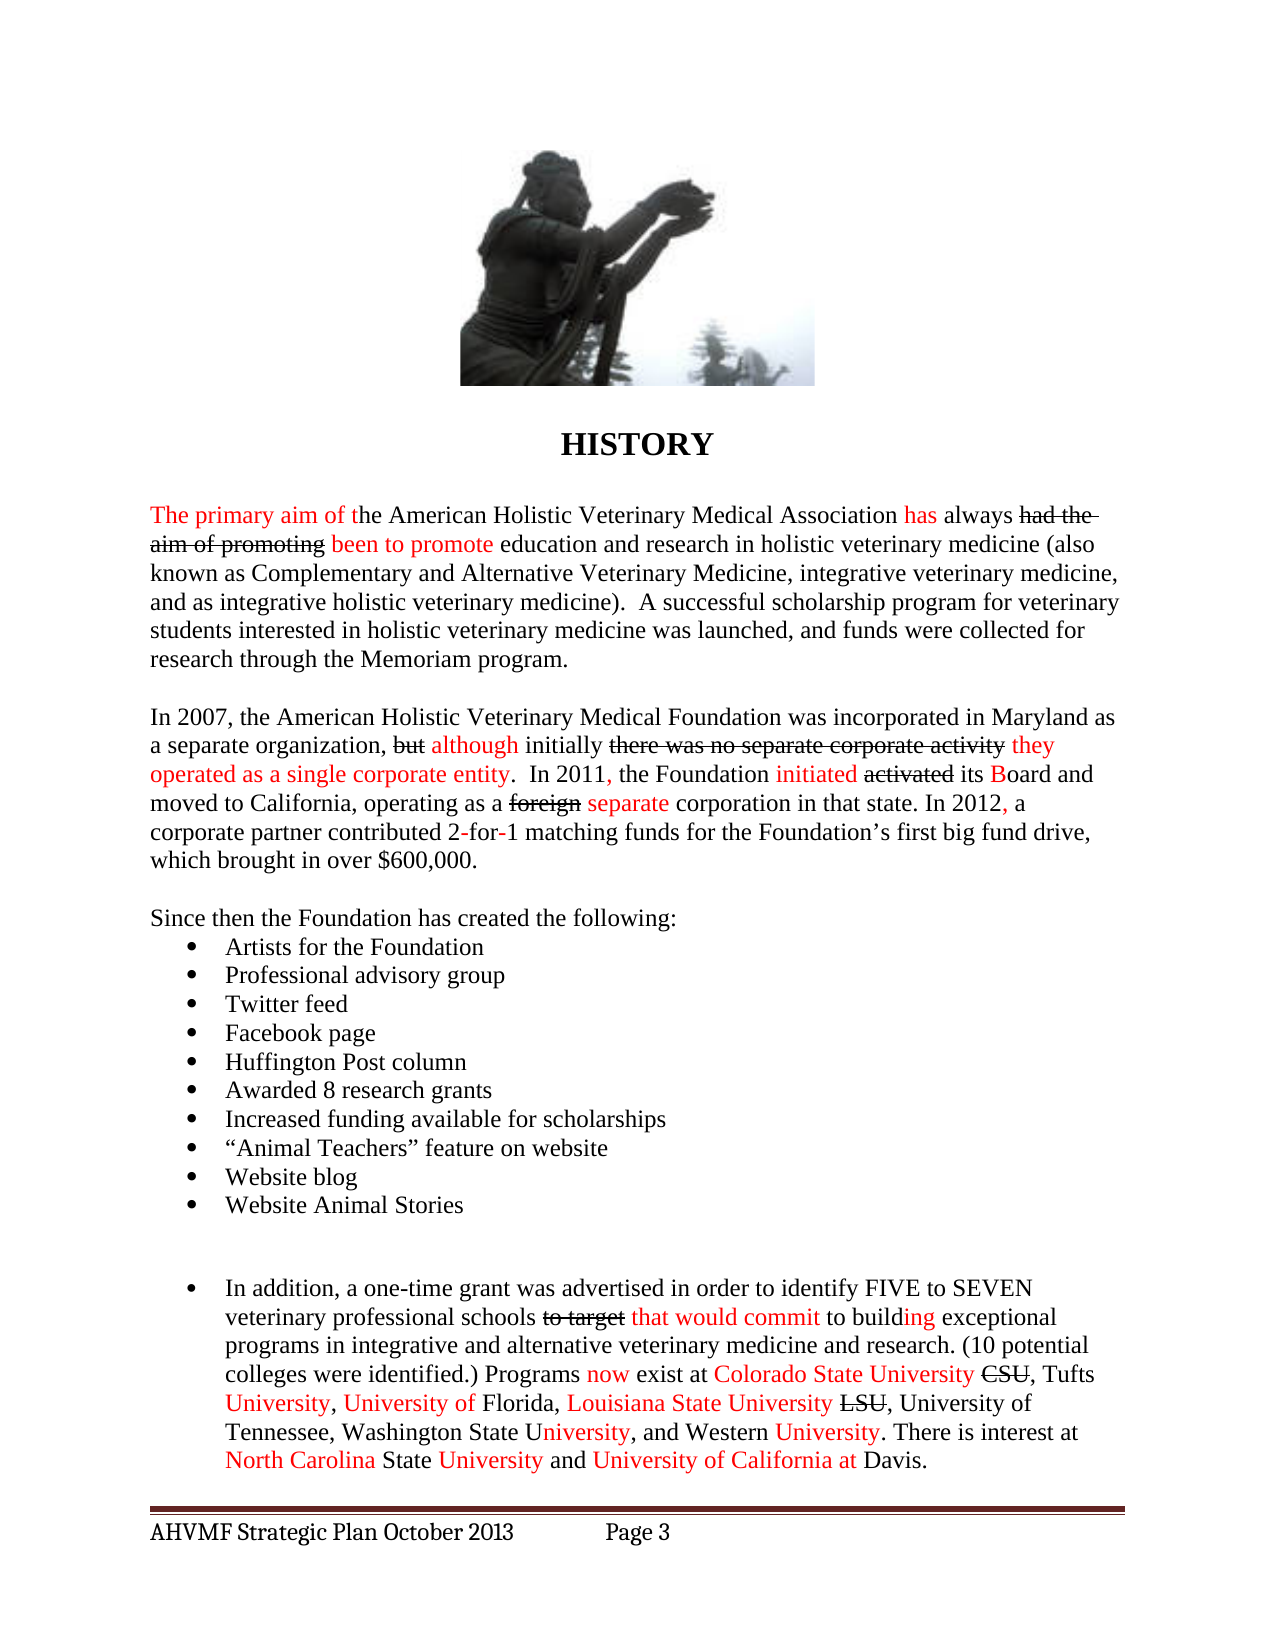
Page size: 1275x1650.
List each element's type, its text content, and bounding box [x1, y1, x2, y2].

text The primary aim of the American Holistic Veterinary Medical Association has always had the aim of promoting been to promote education and research in holistic veterinary medicine (also known as Complementary and Alternative Veterinary Medicine, integrative veterinary medicine, and as integrative holistic veterinary medicine). A successful scholarship program for veterinary students interested in holistic veterinary medicine was launched, and funds were collected for research through the Memoriam program. [150, 500, 1125, 673]
picture [460, 150, 815, 386]
list Professional advisory group [187, 960, 1125, 989]
text Since then the Foundation has created the following: [150, 903, 1125, 932]
list Increased funding available for scholarships [187, 1104, 1125, 1133]
list Twitter feed [187, 989, 1125, 1018]
list Website blog [187, 1162, 1125, 1190]
text HISTORY [150, 424, 1125, 462]
list Awarded 8 research grants [187, 1075, 1125, 1104]
list Artists for the Foundation [187, 932, 1125, 960]
list Facebook page [187, 1018, 1125, 1047]
text In 2007, the American Holistic Veterinary Medical Foundation was incorporated in Maryland as a separate organization, but although initially there was no separate corporate activity they operated as a single corporate entity. In 2011, the Foundation initiated activated its Board and moved to California, operating as a foreign separate corporation in that state. In 2012, a corporate partner contributed 2-for-1 matching funds for the Foundation’s first big fund drive, which brought in over $600,000. [150, 702, 1125, 874]
list In addition, a one-time grant was advertised in order to identify FIVE to SEVEN veterinary professional schools to target that would commit to building exceptional programs in integrative and alternative veterinary medicine and research. (10 potential colleges were identified.) Programs now exist at Colorado State University CSU, Tufts University, University of Florida, Louisiana State University LSU, University of Tennessee, Washington State University, and Western University. There is interest at North Carolina State University and University of California at Davis. [187, 1273, 1125, 1474]
list Huffington Post column [187, 1047, 1125, 1075]
list Website Animal Stories [187, 1190, 1125, 1219]
list “Animal Teachers” feature on website [187, 1133, 1125, 1162]
